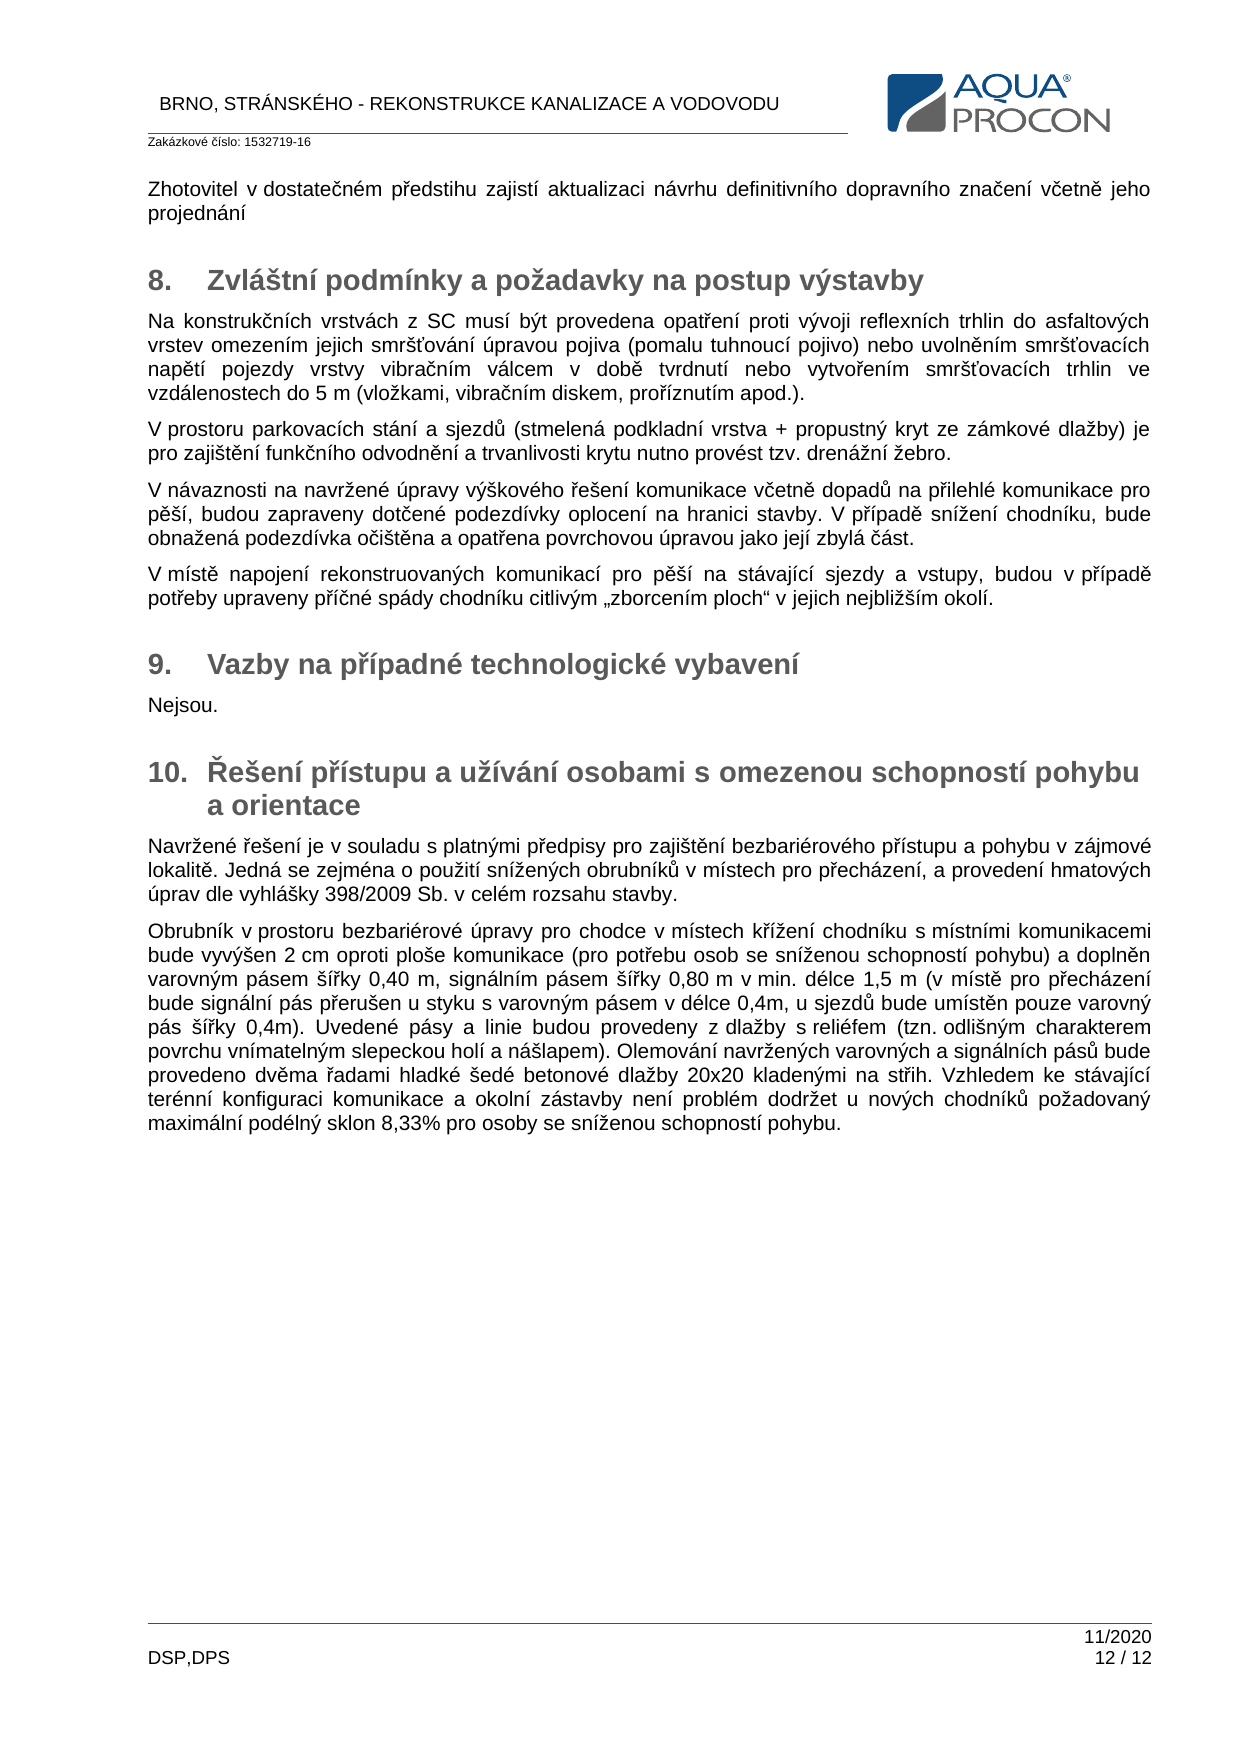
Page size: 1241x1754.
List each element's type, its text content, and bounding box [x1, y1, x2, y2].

subtitle Vazby na případné technologické vybavení [148, 647, 1152, 681]
subtitle Zvláštní podmínky a požadavky na postup výstavby [148, 263, 1152, 296]
text V návaznosti na navržené úpravy výškového řešení komunikace včetně dopadů na přilehlé komunikace pro pěší, budou zapraveny dotčené podezdívky oplocení na hranici stavby. V případě snížení chodníku, bude obnažená podezdívka očištěna a opatřena povrchovou úpravou jako její zbylá část. [148, 477, 1152, 549]
text V prostoru parkovacích stání a sjezdů (stmelená podkladní vrstva + propustný kryt ze zámkové dlažby) je pro zajištění funkčního odvodnění a trvanlivosti krytu nutno provést tzv. drenážní žebro. [148, 417, 1152, 465]
text V místě napojení rekonstruovaných komunikací pro pěší na stávající sjezdy a vstupy, budou v případě potřeby upraveny příčné spády chodníku citlivým „zborcením ploch“ v jejich nejbližším okolí. [148, 562, 1152, 610]
text Zhotovitel v dostatečném předstihu zajistí aktualizaci návrhu definitivního dopravního značení včetně jeho projednání [148, 177, 1152, 225]
text Nejsou. [148, 693, 1152, 717]
text Navržené řešení je v souladu s platnými předpisy pro zajištění bezbariérového přístupu a pohybu v zájmové lokalitě. Jedná se zejména o použití snížených obrubníků v místech pro přecházení, a provedení hmatových úprav dle vyhlášky 398/2009 Sb. v celém rozsahu stavby. [148, 834, 1152, 906]
text Obrubník v prostoru bezbariérové úpravy pro chodce v místech křížení chodníku s místními komunikacemi bude vyvýšen 2 cm oproti ploše komunikace (pro potřebu osob se sníženou schopností pohybu) a doplněn varovným pásem šířky 0,40 m, signálním pásem šířky 0,80 m v min. délce 1,5 m (v místě pro přecházení bude signální pás přerušen u styku s varovným pásem v délce 0,4m, u sjezdů bude umístěn pouze varovný pás šířky 0,4m). Uvedené pásy a linie budou provedeny z dlažby s reliéfem (tzn. odlišným charakterem povrchu vnímatelným slepeckou holí a nášlapem). Olemování navržených varovných a signálních pásů bude provedeno dvěma řadami hladké šedé betonové dlažby 20x20 kladenými na střih. Vzhledem ke stávající terénní konfiguraci komunikace a okolní zástavby není problém dodržet u nových chodníků požadovaný maximální podélný sklon 8,33% pro osoby se sníženou schopností pohybu. [148, 919, 1152, 1134]
text Na konstrukčních vrstvách z SC musí být provedena opatření proti vývoji reflexních trhlin do asfaltových vrstev omezením jejich smršťování úpravou pojiva (pomalu tuhnoucí pojivo) nebo uvolněním smršťovacích napětí pojezdy vrstvy vibračním válcem v době tvrdnutí nebo vytvořením smršťovacích trhlin ve vzdálenostech do 5 m (vložkami, vibračním diskem, proříznutím apod.). [148, 309, 1152, 404]
subtitle Řešení přístupu a užívání osobami s omezenou schopností pohybu a orientace [148, 755, 1152, 822]
